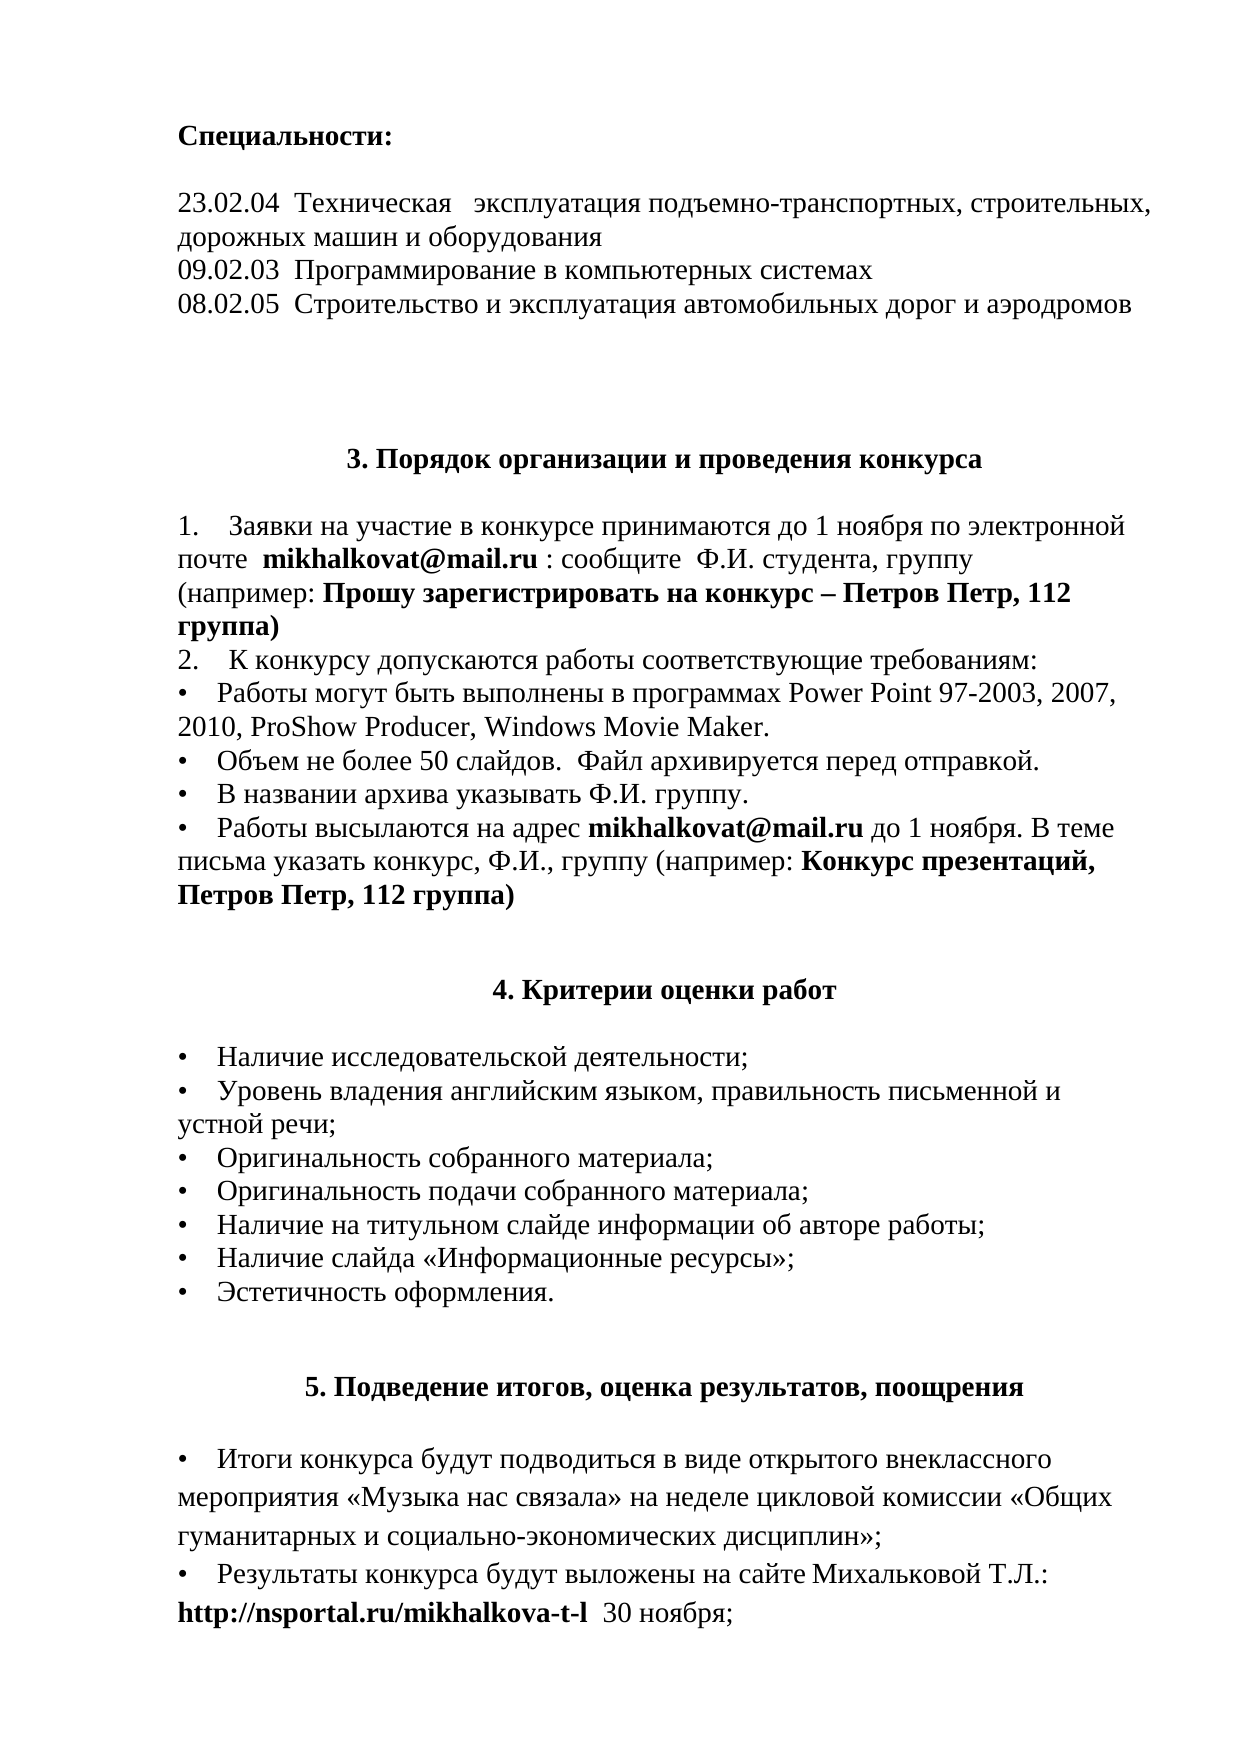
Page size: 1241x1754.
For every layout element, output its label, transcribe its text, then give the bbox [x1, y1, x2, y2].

text • Наличие исследовательской деятельности; • Уровень владения английским языком, правильность письменной и устной речи; • Оригинальность собранного материала; • Оригинальность подачи собранного материала; • Наличие на титульном слайде информации об авторе работы; • Наличие слайда «Информационные ресурсы»; • Эстетичность оформления. [177, 1006, 1152, 1369]
text Специальности: 23.02.04 Техническая эксплуатация подъемно-транспортных, строительных, дорожных машин и оборудования 09.02.03 Программирование в компьютерных системах 08.02.05 Строительство и эксплуатация автомобильных дорог и аэродромов [177, 118, 1152, 319]
text 5. Подведение итогов, оценка результатов, поощрения [177, 1369, 1152, 1402]
text 3. Порядок организации и проведения конкурса [177, 441, 1152, 474]
text 1. Заявки на участие в конкурсе принимаются до 1 ноября по электронной почте mikhalkovat@mail.ru : сообщите Ф.И. студента, группу (например: Прошу зарегистрировать на конкурс – Петров Петр, 112 группа) 2. К конкурсу допускаются работы соответствующие требованиям: • Работы могут быть выполнены в программах Power Point 97-2003, 2007, 2010, ProShow Producer, Windows Movie Maker. • Объем не более 50 слайдов. Файл архивируется перед отправкой. • В названии архива указывать Ф.И. группу. • Работы высылаются на адрес mikhalkovat@mail.ru до 1 ноября. В теме письма указать конкурс, Ф.И., группу (например: Конкурс презентаций, Петров Петр, 112 группа) [177, 474, 1152, 910]
text 4. Критерии оценки работ [177, 972, 1152, 1006]
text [177, 1402, 1152, 1629]
